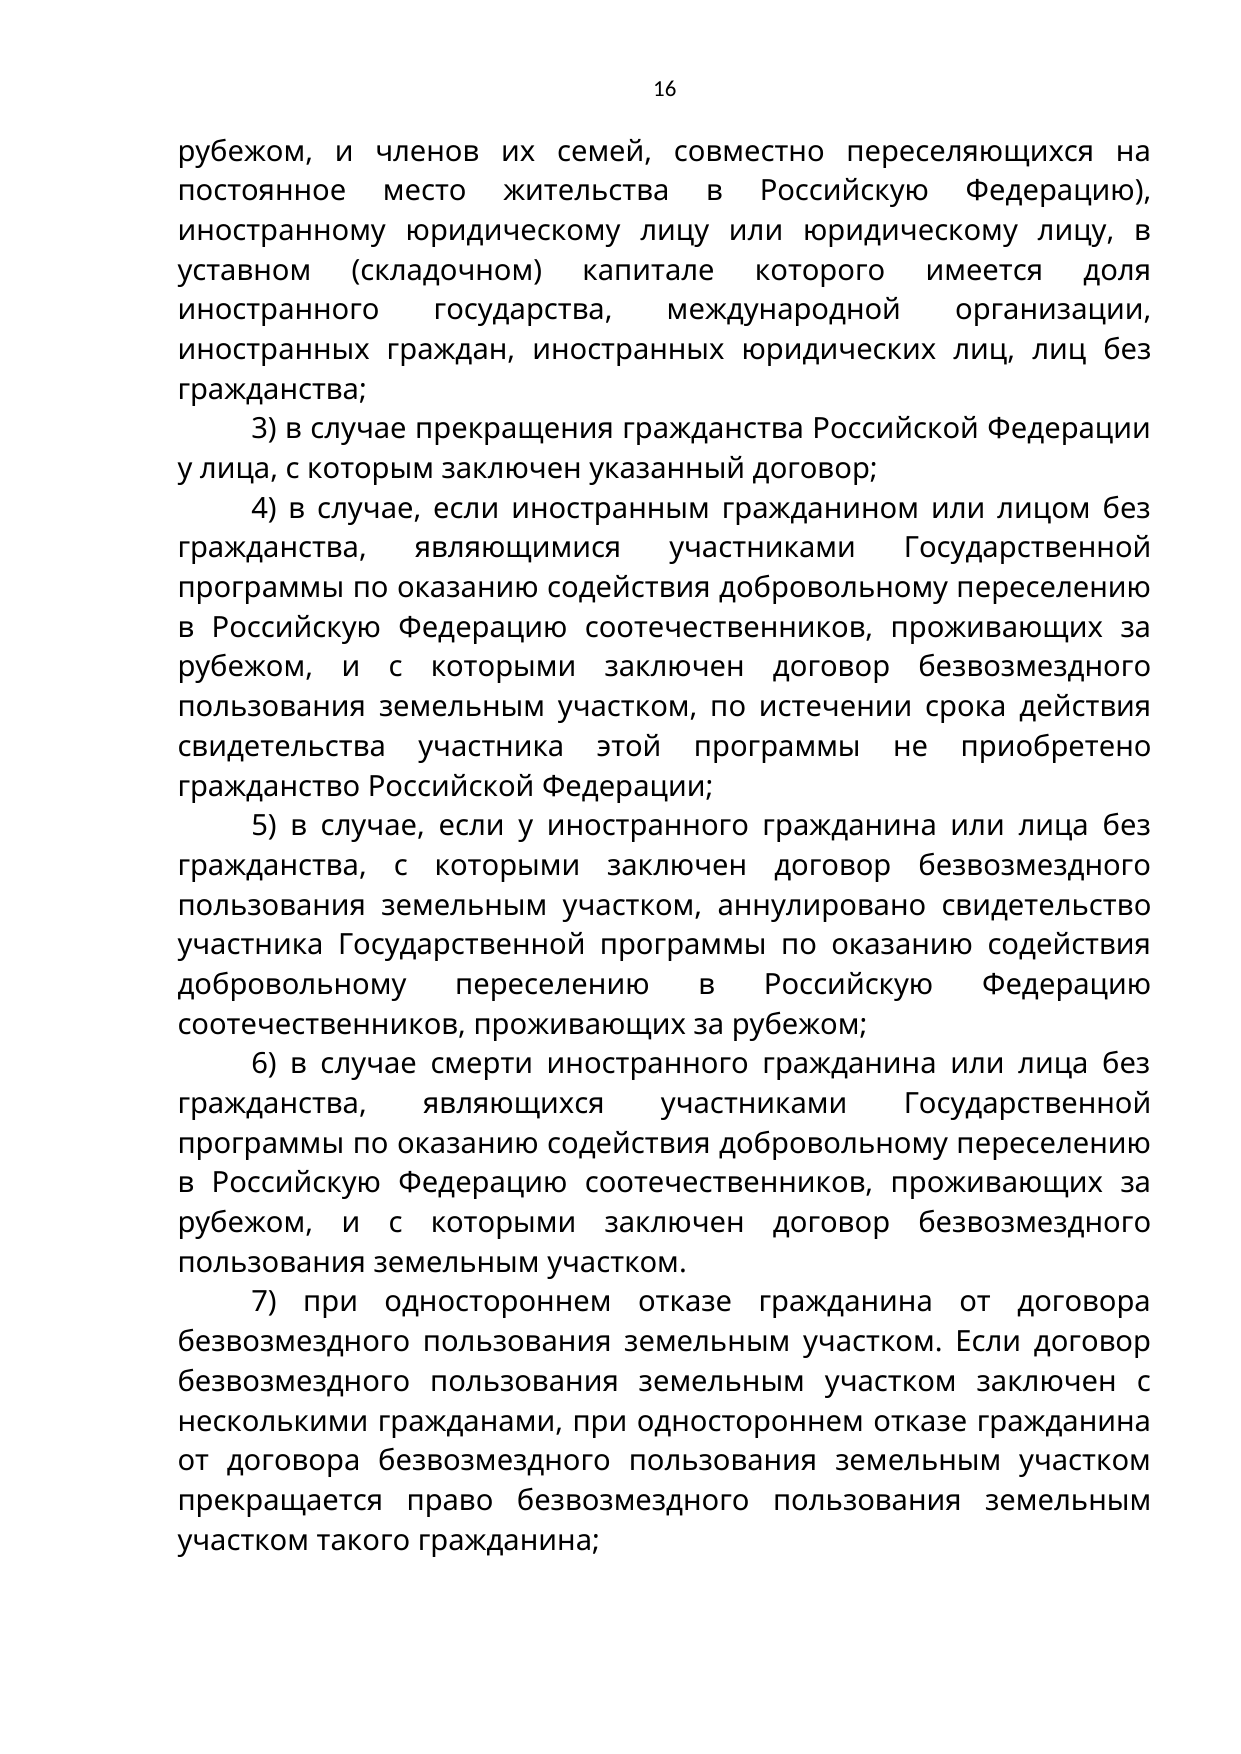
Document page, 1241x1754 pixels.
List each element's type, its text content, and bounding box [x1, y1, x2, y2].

text 4) в случае, если иностранным гражданином или лицом без гражданства, являющимися участниками Государственной программы по оказанию содействия добровольному переселению в Российскую Федерацию соотечественников, проживающих за рубежом, и с которыми заключен договор безвозмездного пользования земельным участком, по истечении срока действия свидетельства участника этой программы не приобретено гражданство Российской Федерации; [177, 487, 1152, 804]
text 3) в случае прекращения гражданства Российской Федерации у лица, с которым заключен указанный договор; [177, 408, 1152, 487]
text 7) при одностороннем отказе гражданина от договора безвозмездного пользования земельным участком. Если договор безвозмездного пользования земельным участком заключен с несколькими гражданами, при одностороннем отказе гражданина от договора безвозмездного пользования земельным участком прекращается право безвозмездного пользования земельным участком такого гражданина; [177, 1281, 1152, 1558]
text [177, 130, 1152, 408]
text 6) в случае смерти иностранного гражданина или лица без гражданства, являющихся участниками Государственной программы по оказанию содействия добровольному переселению в Российскую Федерацию соотечественников, проживающих за рубежом, и с которыми заключен договор безвозмездного пользования земельным участком. [177, 1043, 1152, 1281]
text 5) в случае, если у иностранного гражданина или лица без гражданства, с которыми заключен договор безвозмездного пользования земельным участком, аннулировано свидетельство участника Государственной программы по оказанию содействия добровольному переселению в Российскую Федерацию соотечественников, проживающих за рубежом; [177, 804, 1152, 1043]
